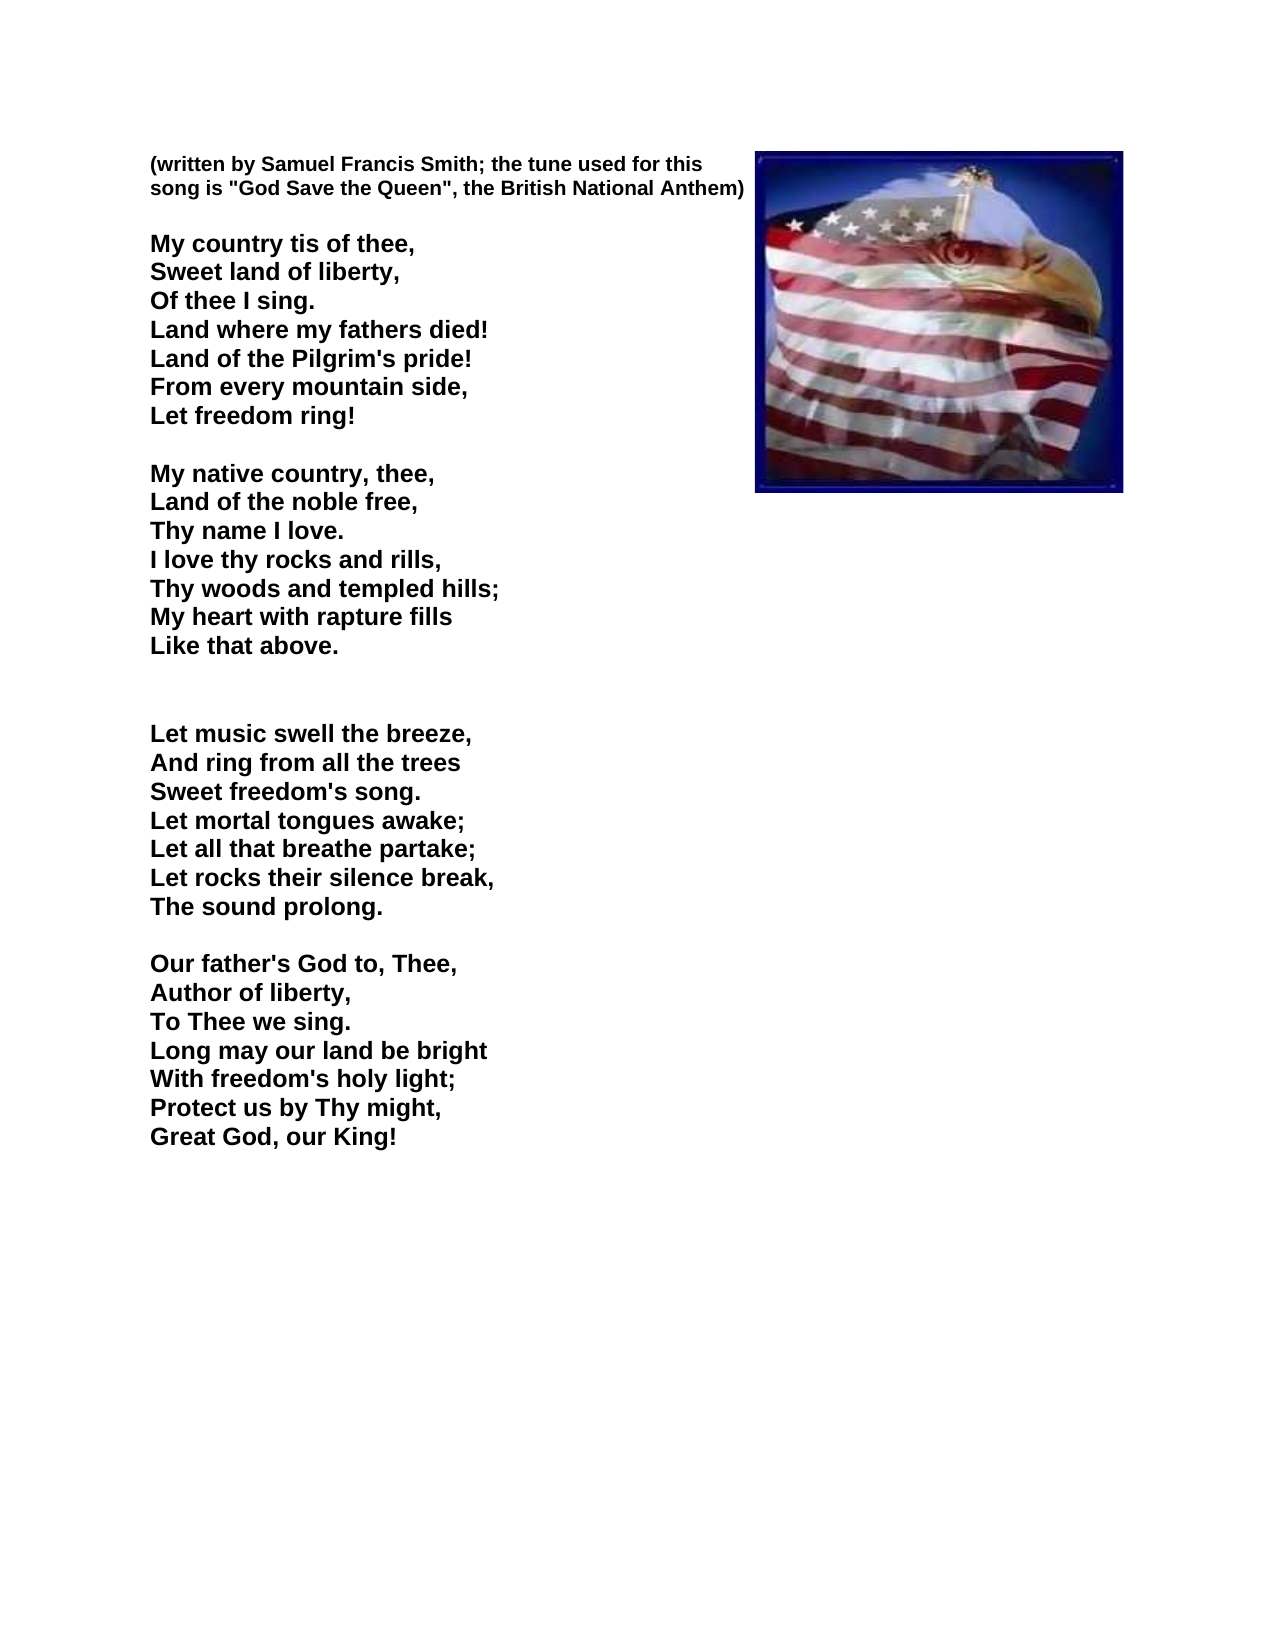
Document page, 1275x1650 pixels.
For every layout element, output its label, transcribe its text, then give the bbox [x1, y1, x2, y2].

text Let music swell the breeze, And ring from all the trees Sweet freedom's song. Let mortal tongues awake; Let all that breathe partake; Let rocks their silence break, The sound prolong. Our father's God to, Thee, Author of liberty, To Thee we sing. Long may our land be bright With freedom's holy light; Protect us by Thy might, Great God, our King! [150, 719, 1125, 1151]
picture [754, 151, 1124, 493]
table_header (written by Samuel Francis Smith; the tune used for this song is "God Save the Queen", the British National Anthem) My country tis of thee, Sweet land of liberty, Of thee I sing. Land where my fathers died! Land of the Pilgrim's pride! From every mountain side, Let freedom ring! My native country, thee, Land of the noble free, Thy name I love. I love thy rocks and rills, Thy woods and templed hills; My heart with rapture fills Like that above. [149, 150, 753, 661]
table_header [753, 150, 1133, 661]
